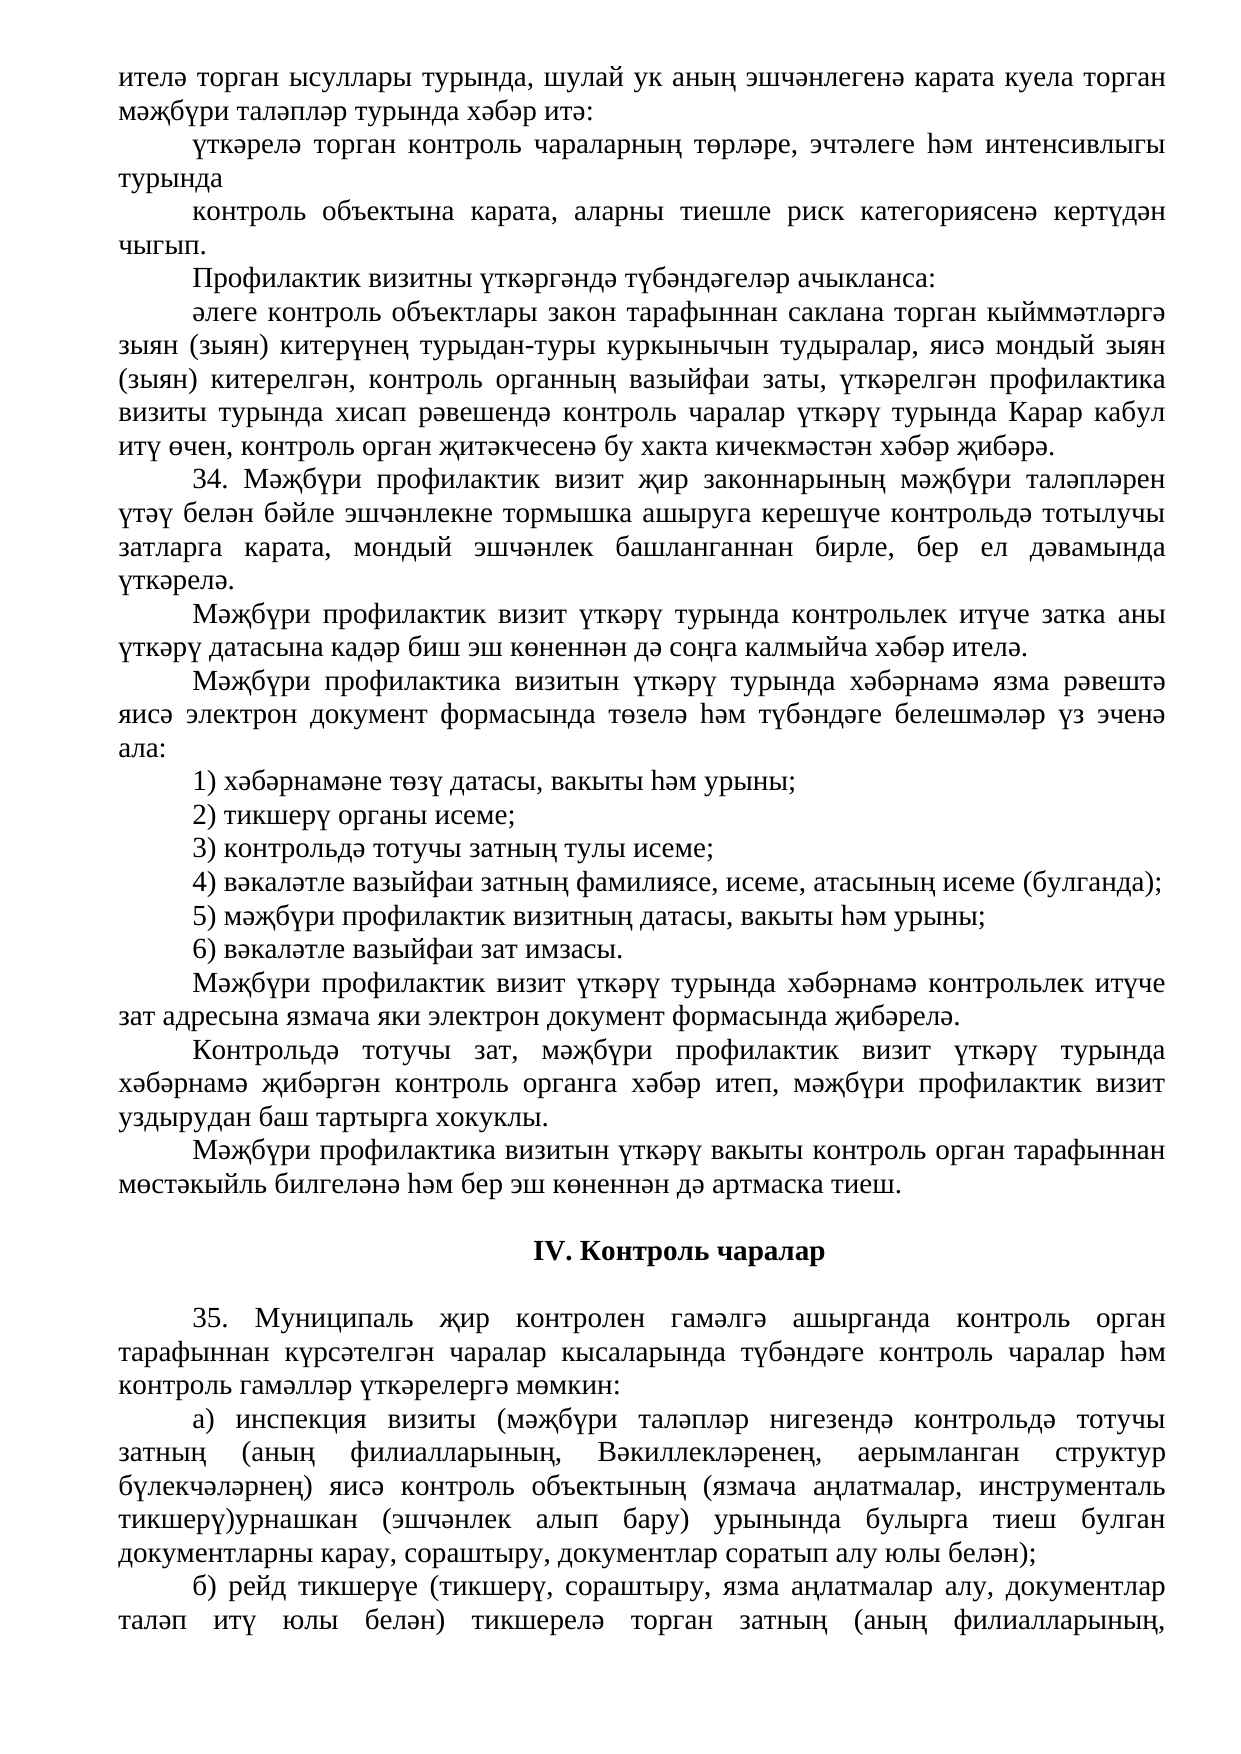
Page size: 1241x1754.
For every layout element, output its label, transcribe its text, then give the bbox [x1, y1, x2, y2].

text 5) мәҗбүри профилактик визитның датасы, вакыты һәм урыны; [118, 898, 1167, 931]
text 34. Мәҗбүри профилактик визит җир законнарының мәҗбүри таләпләрен үтәү белән бәйле эшчәнлекне тормышка ашыруга керешүче контрольдә тотылучы затларга карата, мондый эшчәнлек башланганнан бирле, бер ел дәвамында үткәрелә. [118, 462, 1167, 596]
text а) инспекция визиты (мәҗбүри таләпләр нигезендә контрольдә тотучы затның (аның филиалларының, Вәкиллекләренең, аерымланган структур бүлекчәләрнең) яисә контроль объектының (язмача аңлатмалар, инструменталь тикшерү)урнашкан (эшчәнлек алып бару) урынында булырга тиеш булган документларны карау, сораштыру, документлар соратып алу юлы белән); [118, 1401, 1167, 1568]
text 4) вәкаләтле вазыйфаи затның фамилиясе, исеме, атасының исеме (булганда); [118, 864, 1167, 898]
text контроль объектына карата, аларны тиешле риск категориясенә кертүдән чыгып. [118, 193, 1167, 260]
text Контрольдә тотучы зат, мәҗбүри профилактик визит үткәрү турында хәбәрнамә җибәргән контроль органга хәбәр итеп, мәҗбүри профилактик визит уздырудан баш тартырга хокуклы. [118, 1032, 1167, 1132]
text Мәҗбүри профилактика визитын үткәрү вакыты контроль орган тарафыннан мөстәкыйль билгеләнә һәм бер эш көненнән дә артмаска тиеш. [118, 1132, 1167, 1199]
text Мәҗбүри профилактик визит үткәрү турында хәбәрнамә контрольлек итүче зат адресына язмача яки электрон документ формасында җибәрелә. [118, 965, 1167, 1032]
text 3) контрольдә тотучы затның тулы исеме; [118, 831, 1167, 864]
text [118, 1568, 1167, 1636]
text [118, 59, 1167, 126]
text 6) вәкаләтле вазыйфаи зат имзасы. [118, 931, 1167, 965]
text үткәрелә торган контроль чараларның төрләре, эчтәлеге һәм интенсивлыгы турында [118, 126, 1167, 193]
text Профилактик визитны үткәргәндә түбәндәгеләр ачыкланса: [118, 260, 1167, 294]
text 2) тикшерү органы исеме; [118, 797, 1167, 831]
text әлеге контроль объектлары закон тарафыннан саклана торган кыйммәтләргә зыян (зыян) китерүнең турыдан-туры куркынычын тудыралар, яисә мондый зыян (зыян) китерелгән, контроль органның вазыйфаи заты, үткәрелгән профилактика визиты турында хисап рәвешендә контроль чаралар үткәрү турында Карар кабул итү өчен, контроль орган җитәкчесенә бу хакта кичекмәстән хәбәр җибәрә. [118, 294, 1167, 462]
text IV. Контроль чаралар [118, 1233, 1167, 1267]
text 35. Муниципаль җир контролен гамәлгә ашырганда контроль орган тарафыннан күрсәтелгән чаралар кысаларында түбәндәге контроль чаралар һәм контроль гамәлләр үткәрелергә мөмкин: [118, 1300, 1167, 1401]
text 1) хәбәрнамәне төзү датасы, вакыты һәм урыны; [118, 763, 1167, 797]
text Мәҗбүри профилактик визит үткәрү турында контрольлек итүче затка аны үткәрү датасына кадәр биш эш көненнән дә соңга калмыйча хәбәр ителә. [118, 596, 1167, 663]
text Мәҗбүри профилактика визитын үткәрү турында хәбәрнамә язма рәвештә яисә электрон документ формасында төзелә һәм түбәндәге белешмәләр үз эченә ала: [118, 663, 1167, 763]
